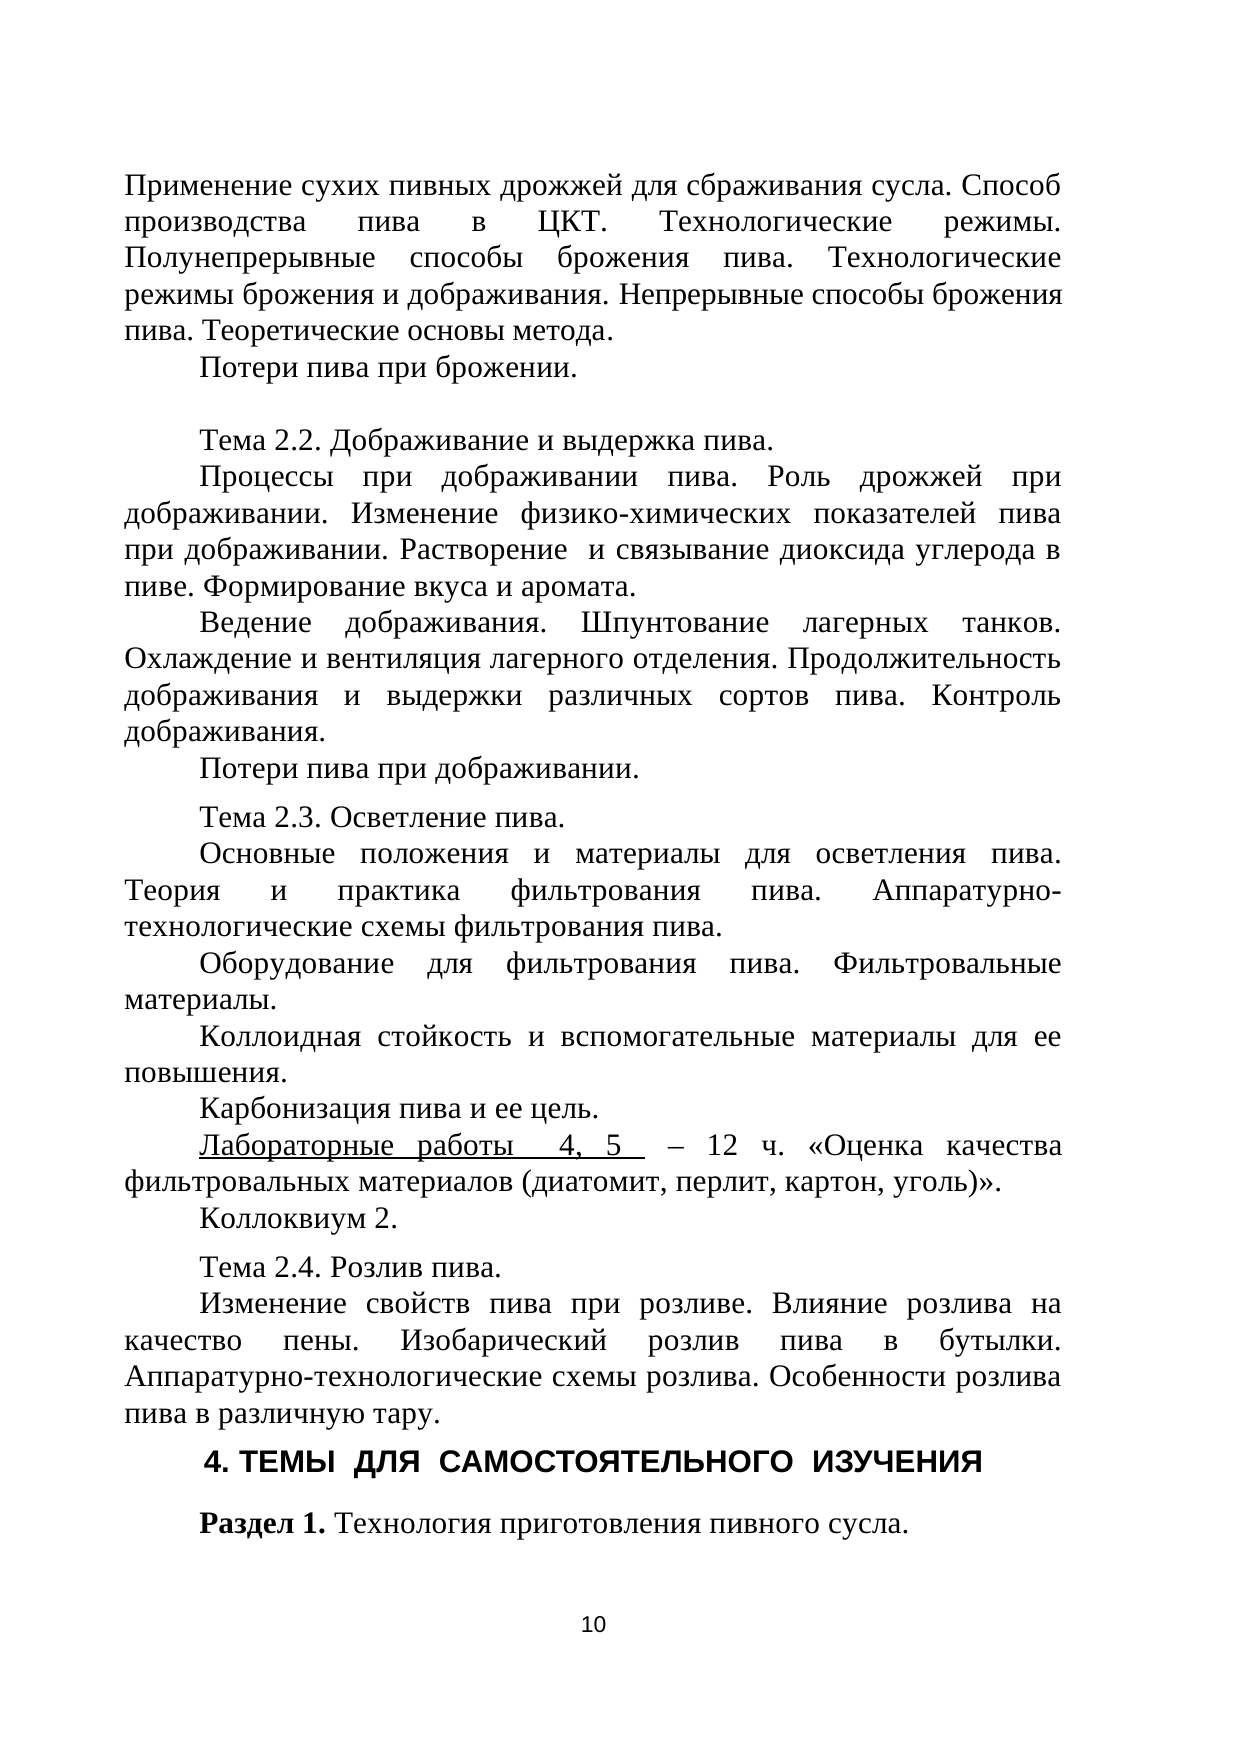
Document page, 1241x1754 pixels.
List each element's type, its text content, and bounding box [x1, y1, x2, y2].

text Ведение дображивания. Шпунтование лагерных танков. Охлаждение и вентиляция лагерного отделения. Продолжительность дображивания и выдержки различных сортов пива. Контроль дображивания. [124, 603, 1063, 749]
subtitle 4. Темы для самостоятельного изучения [124, 1442, 1063, 1478]
text Коллоидная стойкость и вспомогательные материалы для ее повышения. [124, 1016, 1063, 1089]
text Изменение свойств пива при розливе. Влияние розлива на качество пены. Изобарический розлив пива в бутылки. Аппаратурно-технологические схемы розлива. Особенности розлива пива в различную тару. [124, 1284, 1063, 1430]
text Карбонизация пива и ее цель. [124, 1089, 1063, 1126]
text Тема 2.2. Дображивание и выдержка пива. [124, 421, 1063, 457]
text Лабораторные работы 4, 5 – 12 ч. «Оценка качества фильтровальных материалов (диатомит, перлит, картон, уголь)». [124, 1126, 1063, 1199]
text Раздел 1. Технология приготовления пивного сусла. [124, 1503, 1063, 1540]
text Потери пива при брожении. [124, 348, 1063, 384]
text Основные положения и материалы для осветления пива. Теория и практика фильтрования пива. Аппаратурно-технологические схемы фильтрования пива. [124, 834, 1063, 943]
text Потери пива при дображивании. [124, 749, 1063, 785]
text Тема 2.4. Розлив пива. [124, 1248, 1063, 1284]
text Процессы при дображивании пива. Роль дрожжей при дображивании. Изменение физико-химических показателей пива при дображивании. Растворение и связывание диоксида углерода в пиве. Формирование вкуса и аромата. [124, 457, 1063, 603]
text Оборудование для фильтрования пива. Фильтровальные материалы. [124, 943, 1063, 1016]
text Коллоквиум 2. [124, 1199, 1063, 1235]
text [124, 165, 1063, 348]
text Тема 2.3. Осветление пива. [124, 798, 1063, 834]
